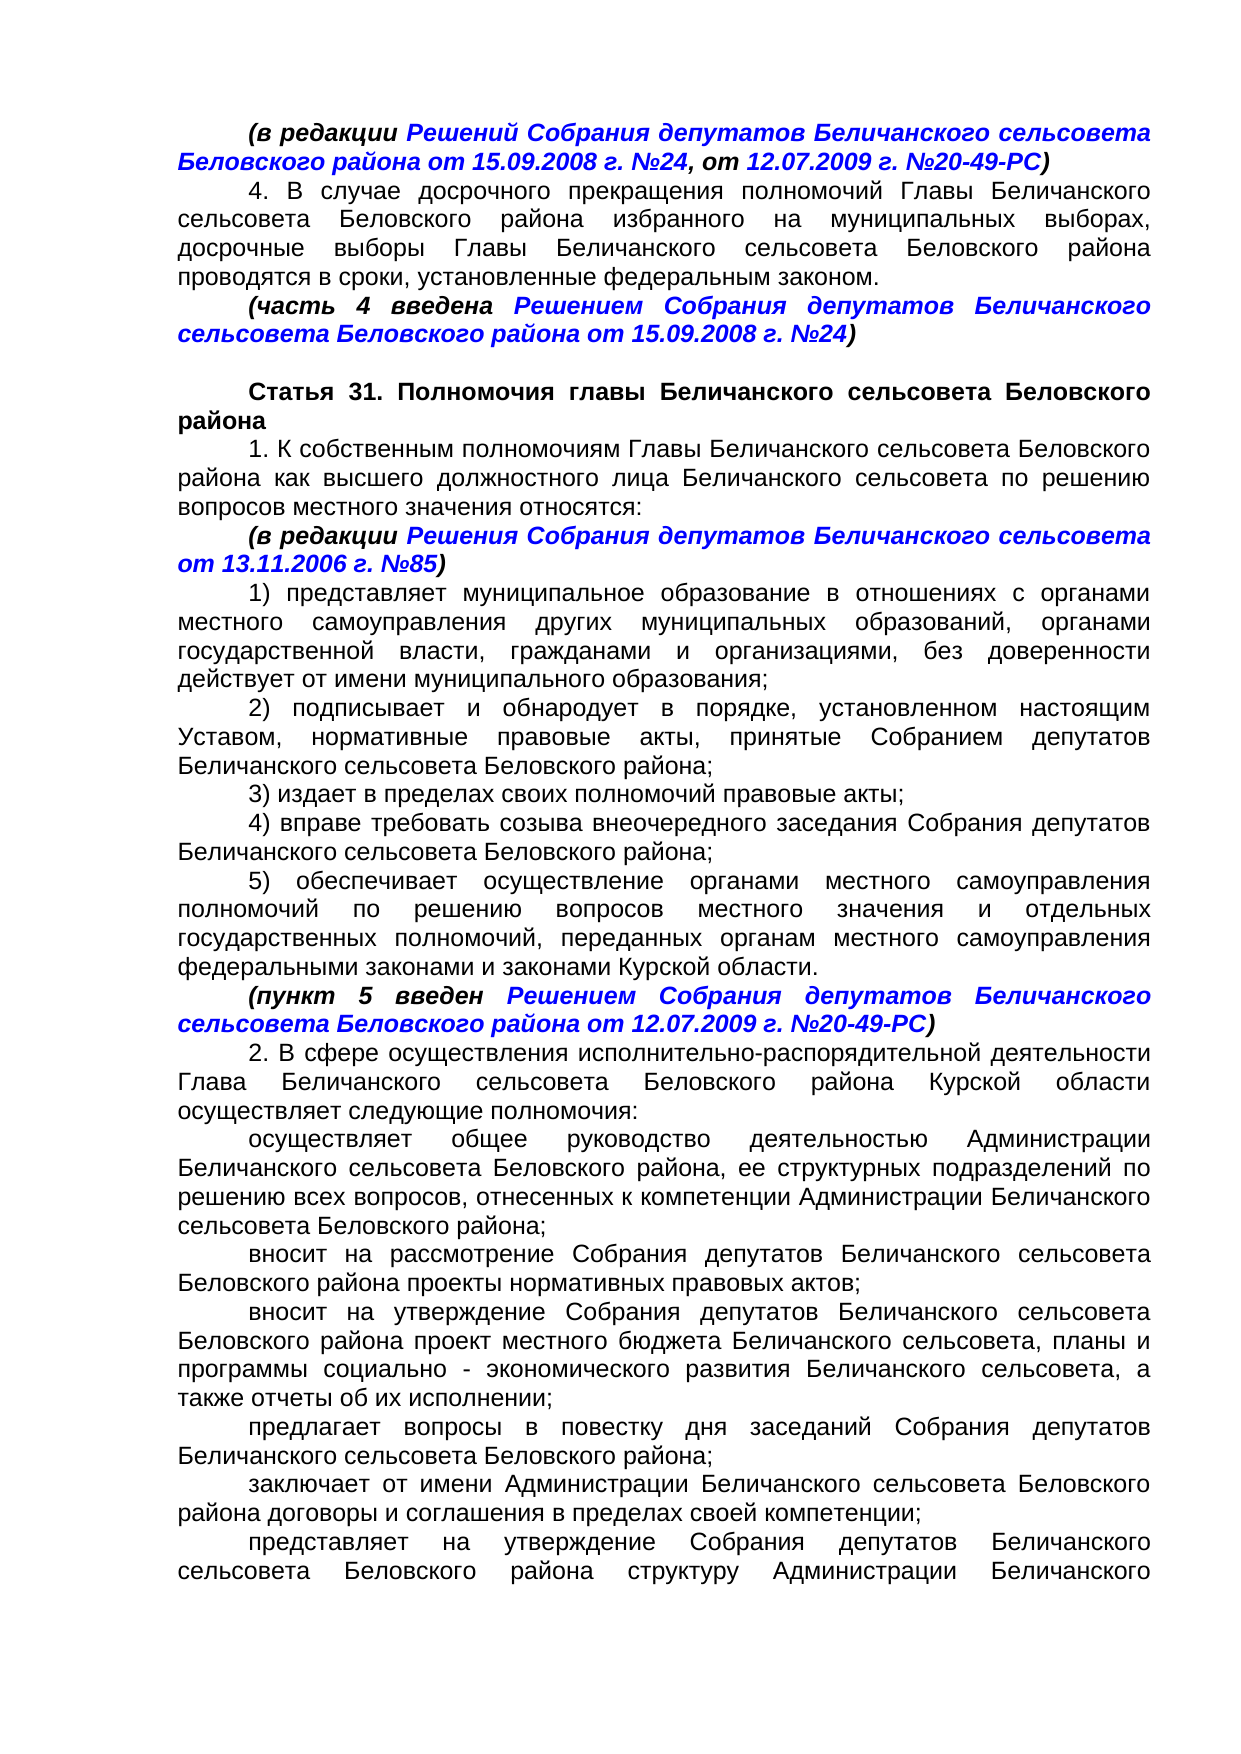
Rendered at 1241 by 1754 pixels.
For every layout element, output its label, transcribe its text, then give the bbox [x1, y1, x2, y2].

text (в редакции Решений Собрания депутатов Беличанского сельсовета Беловского района от 15.09.2008 г. №24, от 12.07.2009 г. №20-49-РС) [177, 118, 1152, 176]
text 2) подписывает и обнародует в порядке, установленном настоящим Уставом, нормативные правовые акты, принятые Собранием депутатов Беличанского сельсовета Беловского района; [177, 693, 1152, 779]
text вносит на рассмотрение Собрания депутатов Беличанского сельсовета Беловского района проекты нормативных правовых актов; [177, 1239, 1152, 1297]
text вносит на утверждение Собрания депутатов Беличанского сельсовета Беловского района проект местного бюджета Беличанского сельсовета, планы и программы социально - экономического развития Беличанского сельсовета, а также отчеты об их исполнении; [177, 1297, 1152, 1412]
text (часть 4 введена Решением Собрания депутатов Беличанского сельсовета Беловского района от 15.09.2008 г. №24) [177, 291, 1152, 348]
text осуществляет общее руководство деятельностью Администрации Беличанского сельсовета Беловского района, ее структурных подразделений по решению всех вопросов, отнесенных к компетенции Администрации Беличанского сельсовета Беловского района; [177, 1124, 1152, 1239]
text 1. К собственным полномочиям Главы Беличанского сельсовета Беловского района как высшего должностного лица Беличанского сельсовета по решению вопросов местного значения относятся: [177, 434, 1152, 521]
text 4) вправе требовать созыва внеочередного заседания Собрания депутатов Беличанского сельсовета Беловского района; [177, 808, 1152, 866]
text (в редакции Решения Собрания депутатов Беличанского сельсовета от 13.11.2006 г. №85) [177, 521, 1152, 578]
text 3) издает в пределах своих полномочий правовые акты; [177, 779, 1152, 808]
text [177, 1527, 1152, 1584]
text 2. В сфере осуществления исполнительно-распорядительной деятельности Глава Беличанского сельсовета Беловского района Курской области осуществляет следующие полномочия: [177, 1038, 1152, 1124]
subtitle Статья 31. Полномочия главы Беличанского сельсовета Беловского района [177, 377, 1152, 434]
text заключает от имени Администрации Беличанского сельсовета Беловского района договоры и соглашения в пределах своей компетенции; [177, 1469, 1152, 1527]
text 5) обеспечивает осуществление органами местного самоуправления полномочий по решению вопросов местного значения и отдельных государственных полномочий, переданных органам местного самоуправления федеральными законами и законами Курской области. [177, 866, 1152, 981]
text 4. В случае досрочного прекращения полномочий Главы Беличанского сельсовета Беловского района избранного на муниципальных выборах, досрочные выборы Главы Беличанского сельсовета Беловского района проводятся в сроки, установленные федеральным законом. [177, 176, 1152, 291]
text предлагает вопросы в повестку дня заседаний Собрания депутатов Беличанского сельсовета Беловского района; [177, 1412, 1152, 1469]
text 1) представляет муниципальное образование в отношениях с органами местного самоуправления других муниципальных образований, органами государственной власти, гражданами и организациями, без доверенности действует от имени муниципального образования; [177, 578, 1152, 693]
text (пункт 5 введен Решением Собрания депутатов Беличанского сельсовета Беловского района от 12.07.2009 г. №20-49-РС) [177, 981, 1152, 1038]
